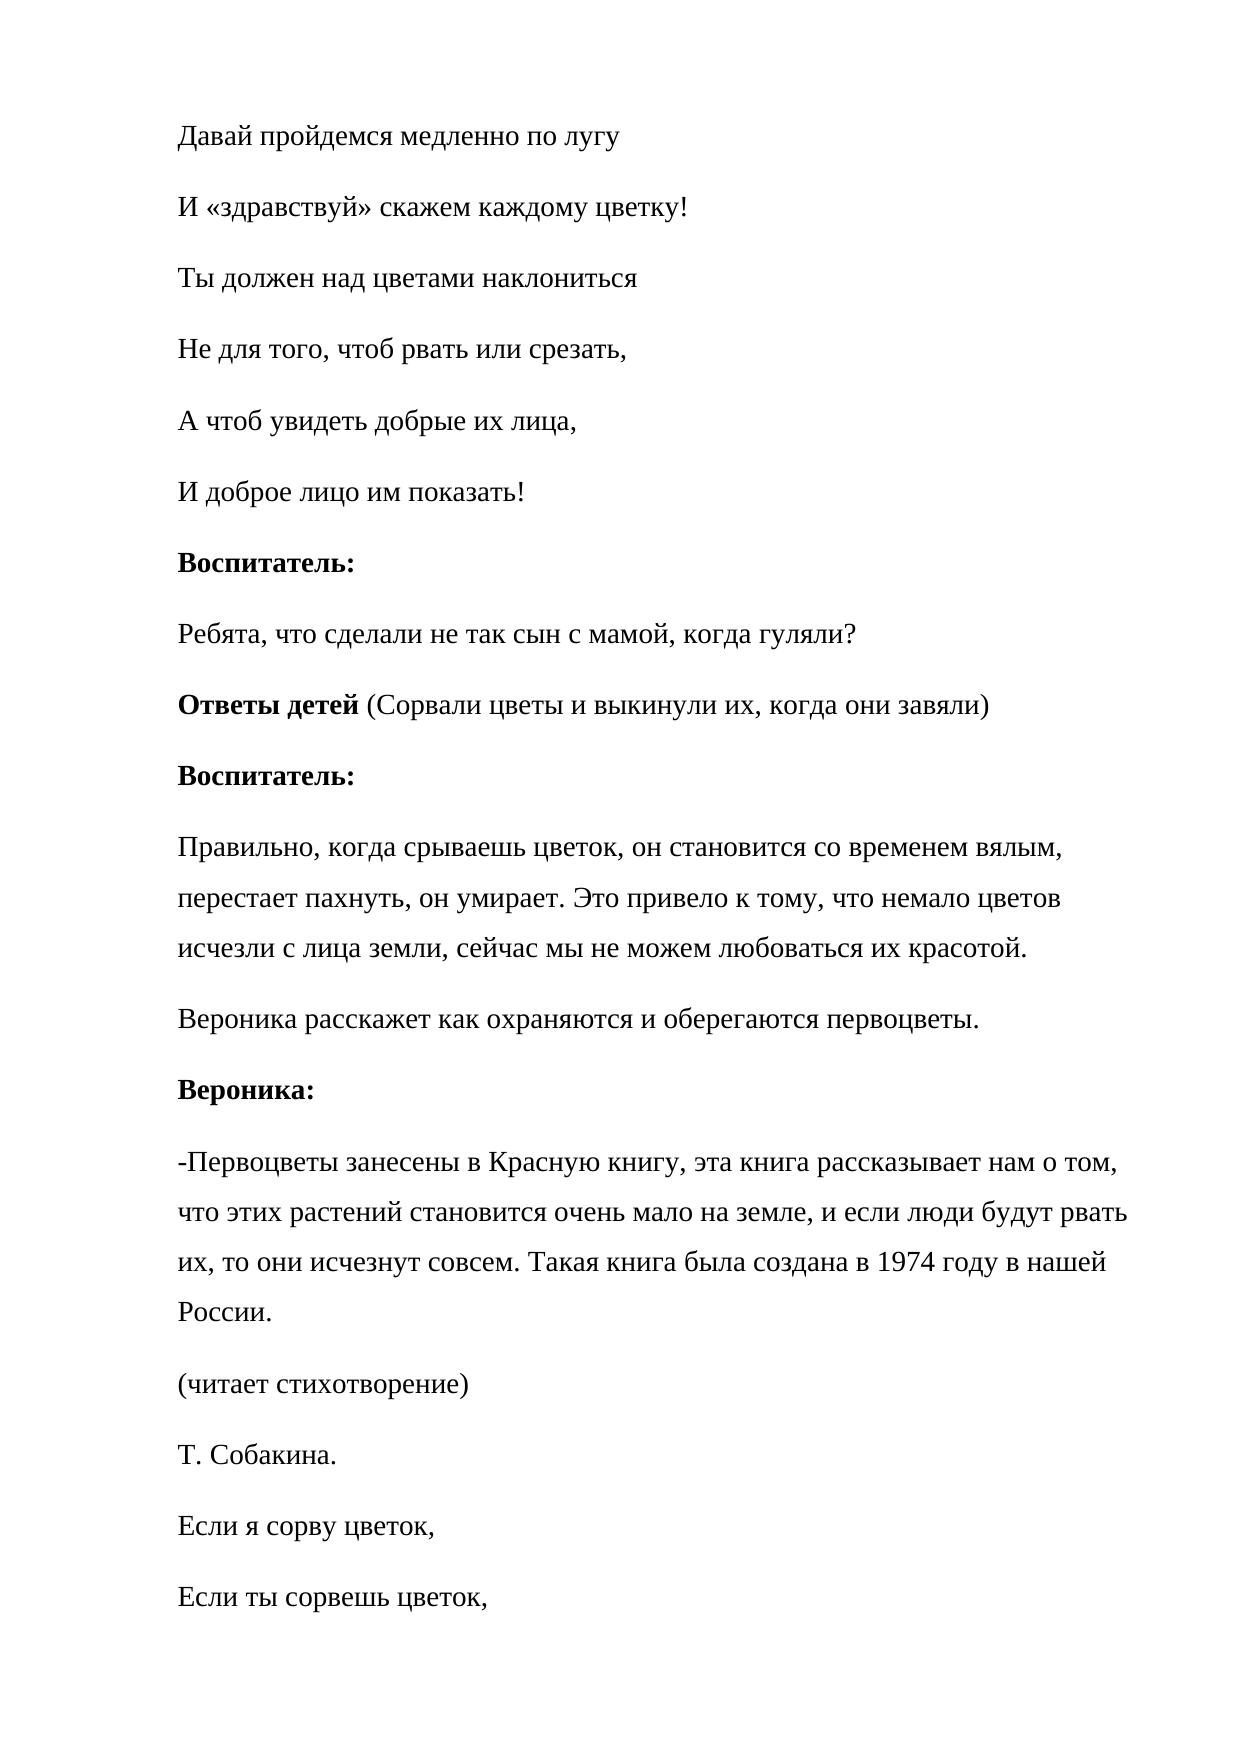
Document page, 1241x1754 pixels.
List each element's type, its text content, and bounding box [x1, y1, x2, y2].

text Вероника: [177, 1072, 1152, 1106]
text А чтоб увидеть добрые их лица, [177, 403, 1152, 436]
text И доброе лицо им показать! [177, 474, 1152, 507]
text (читает стихотворение) [177, 1366, 1152, 1399]
text Если ты сорвешь цветок, [177, 1579, 1152, 1613]
text Правильно, когда срываешь цветок, он становится со временем вялым, перестает пахнуть, он умирает. Это привело к тому, что немало цветов исчезли с лица земли, сейчас мы не можем любоваться их красотой. [177, 829, 1152, 964]
text Вероника расскажет как охраняются и оберегаются первоцветы. [177, 1001, 1152, 1035]
text Давай пройдемся медленно по лугу [177, 118, 1152, 152]
text Воспитатель: [177, 545, 1152, 578]
text Не для того, чтоб рвать или срезать, [177, 332, 1152, 365]
text Ответы детей (Сорвали цветы и выкинули их, когда они завяли) [177, 687, 1152, 721]
text Если я сорву цветок, [177, 1508, 1152, 1542]
text Т. Собакина. [177, 1437, 1152, 1470]
text Ты должен над цветами наклониться [177, 260, 1152, 294]
text Воспитатель: [177, 758, 1152, 792]
text -Первоцветы занесены в Красную книгу, эта книга рассказывает нам о том, что этих растений становится очень мало на земле, и если люди будут рвать их, то они исчезнут совсем. Такая книга была создана в 1974 году в нашей России. [177, 1144, 1152, 1328]
text И «здравствуй» скажем каждому цветку! [177, 189, 1152, 223]
text Ребята, что сделали не так сын с мамой, когда гуляли? [177, 616, 1152, 650]
